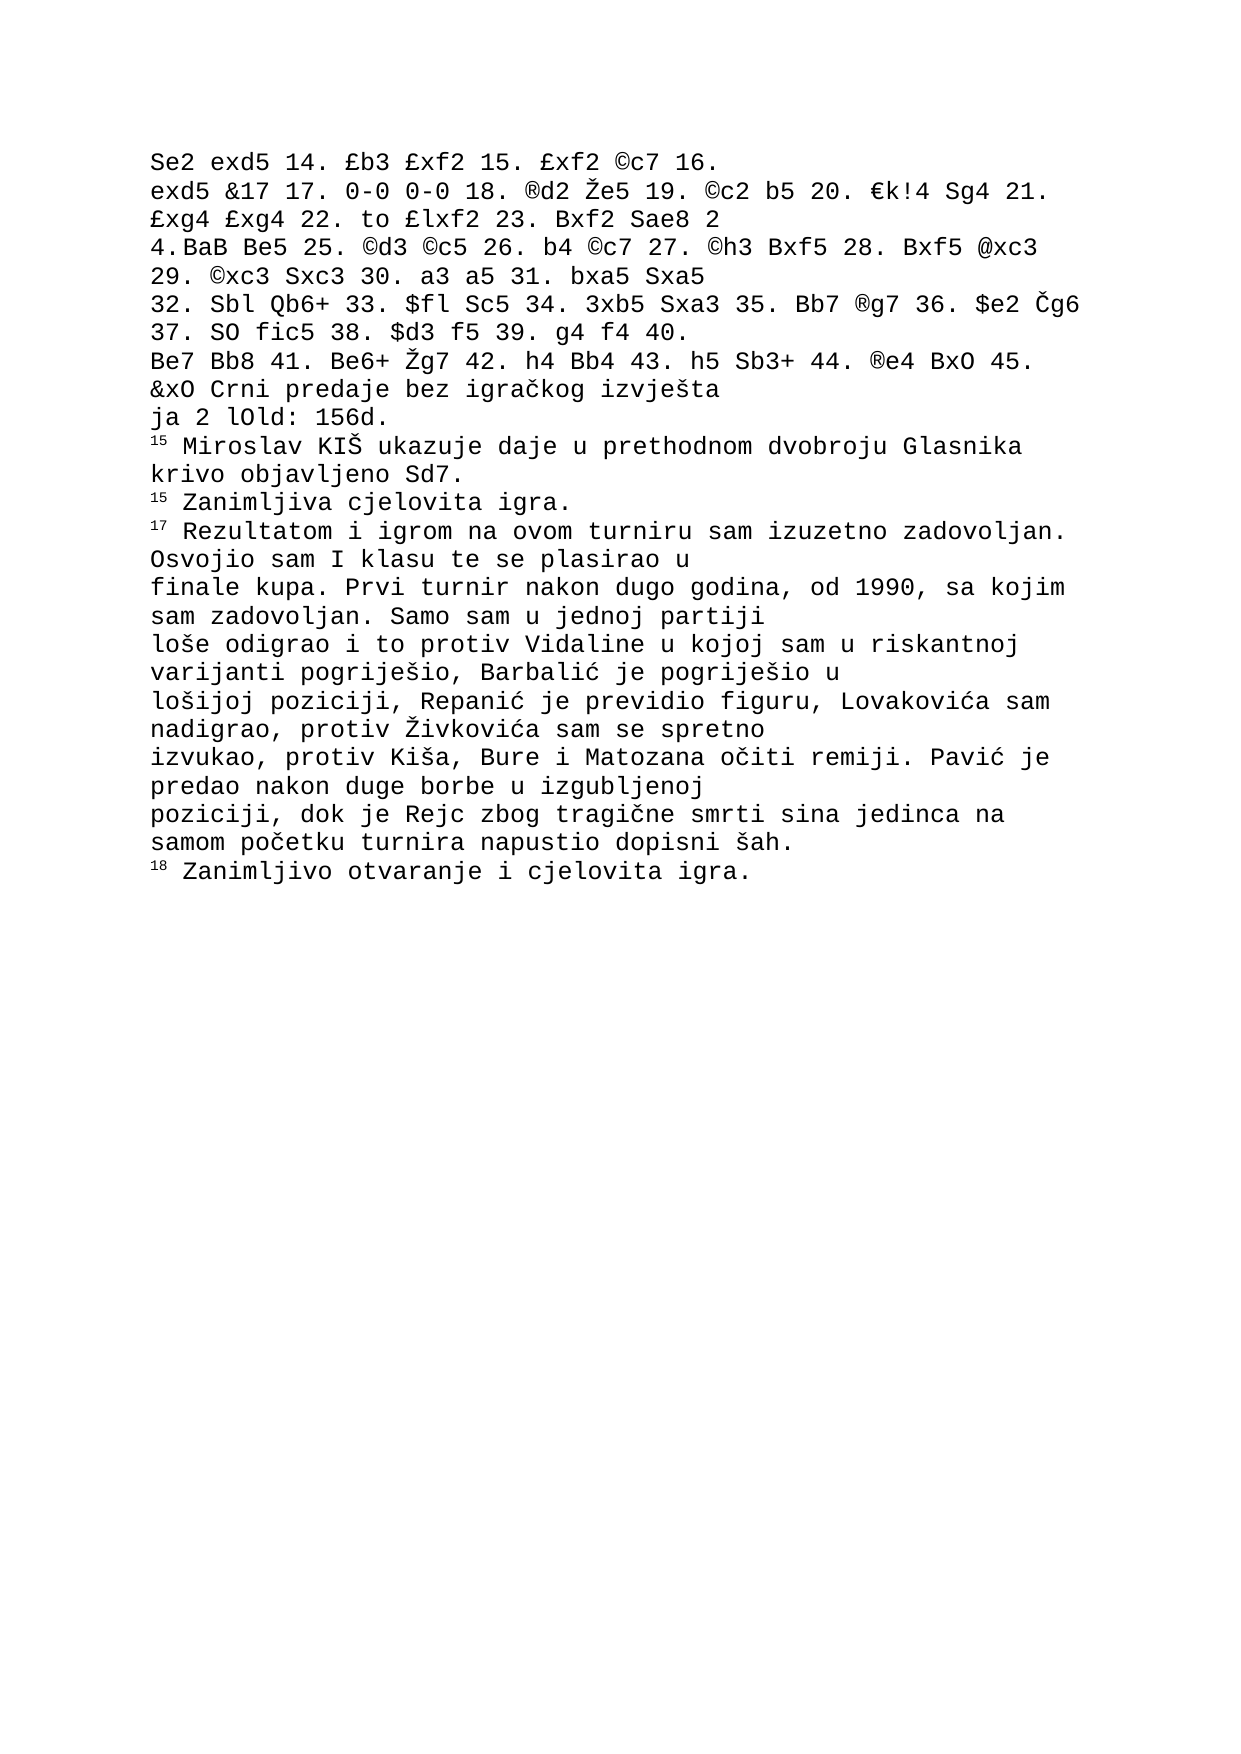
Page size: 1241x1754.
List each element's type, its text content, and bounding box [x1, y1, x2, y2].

text 15 Zanimljiva cjelovita igra. [150, 490, 1090, 518]
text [150, 150, 1090, 235]
text 17 Rezultatom i igrom na ovom turniru sam izuzetno zadovoljan. Osvojio sam I klasu te se plasirao u finale kupa. Prvi turnir nakon dugo godina, od 1990, sa kojim sam zadovoljan. Samo sam u jednoj partiji loše odigrao i to protiv Vidaline u kojoj sam u riskantnoj varijanti pogriješio, Barbalić je pogriješio u lošijoj poziciji, Repanić je previdio figuru, Lovakovića sam nadigrao, protiv Živkovića sam se spretno izvukao, protiv Kiša, Bure i Matozana očiti remiji. Pavić je predao nakon duge borbe u izgubljenoj poziciji, dok je Rejc zbog tragične smrti sina jedinca na samom početku turnira napustio dopisni šah. [150, 518, 1090, 858]
text 15 Miroslav KIŠ ukazuje daje u prethodnom dvobroju Glasnika krivo objavljeno Sd7. [150, 433, 1090, 490]
text 4. BaB Be5 25. ©d3 ©c5 26. b4 ©c7 27. ©h3 Bxf5 28. Bxf5 @xc3 29. ©xc3 Sxc3 30. a3 a5 31. bxa5 Sxa5 32. Sbl Qb6+ 33. $fl Sc5 34. 3xb5 Sxa3 35. Bb7 ®g7 36. $e2 Čg6 37. SO fic5 38. $d3 f5 39. g4 f4 40. Be7 Bb8 41. Be6+ Žg7 42. h4 Bb4 43. h5 Sb3+ 44. ®e4 BxO 45. &xO Crni predaje bez igračkog izvješta ja 2 lOld: 156d. [150, 235, 1090, 433]
text 18 Zanimljivo otvaranje i cjelovita igra. [150, 858, 1090, 887]
